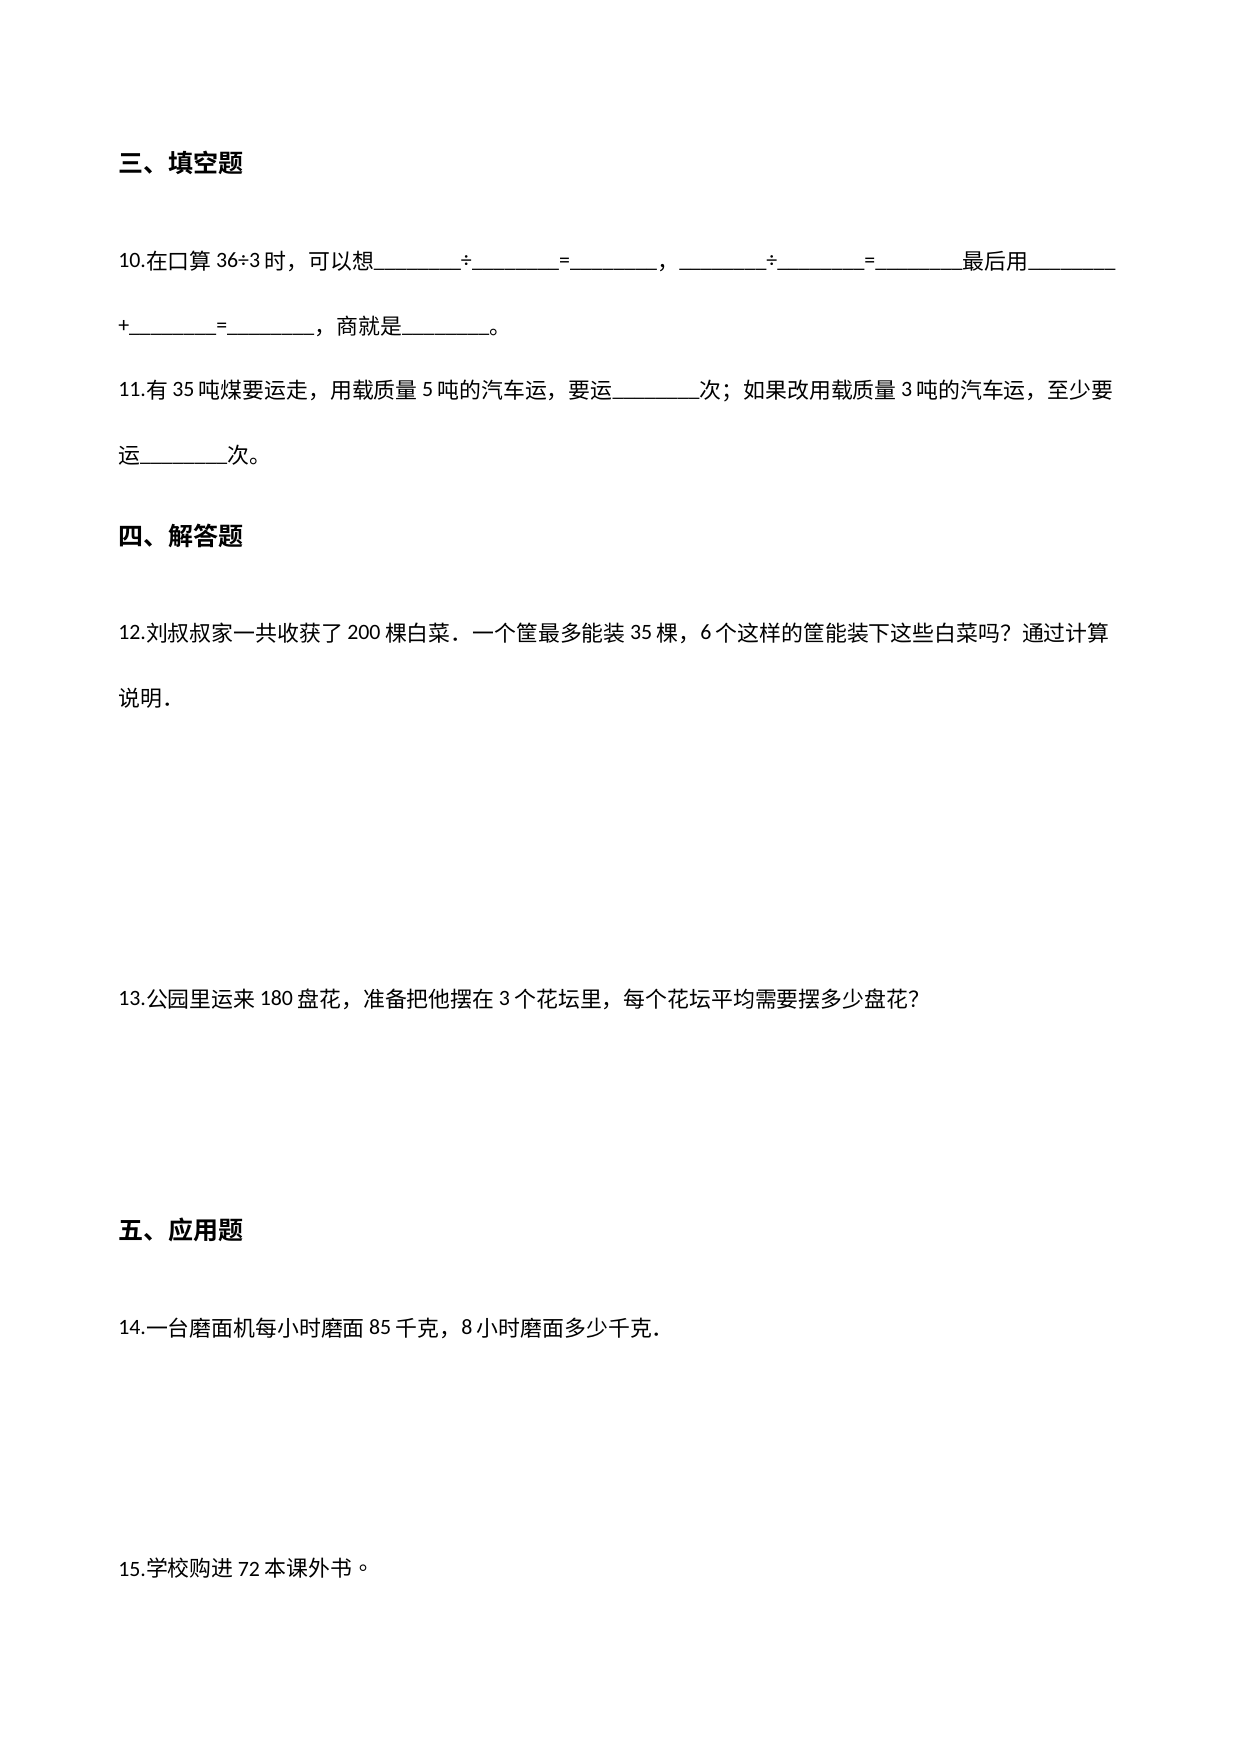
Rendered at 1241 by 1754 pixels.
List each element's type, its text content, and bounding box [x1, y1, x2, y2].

text 14.一台磨面机每小时磨面85千克，8小时磨面多少千克． [118, 1310, 1122, 1343]
text 五、应用题 [118, 1196, 1122, 1261]
text 三、填空题 [118, 129, 1122, 194]
text 13.公园里运来180盘花，准备把他摆在3个花坛里，每个花坛平均需要摆多少盘花？ [118, 981, 1122, 1014]
text 15.学校购进72本课外书。 [118, 1552, 1122, 1584]
text 四、解答题 [118, 502, 1122, 567]
text 11.有35吨煤要运走，用载质量5吨的汽车运，要运________次；如果改用载质量3吨的汽车运，至少要运________次。 [118, 372, 1122, 470]
text 10.在口算36÷3时，可以想________÷________=________，________÷________=________最后用________+________=________，商就是________。 [118, 243, 1122, 341]
text 12.刘叔叔家一共收获了200棵白菜．一个筐最多能装35棵，6个这样的筐能装下这些白菜吗？通过计算说明． [118, 615, 1122, 713]
